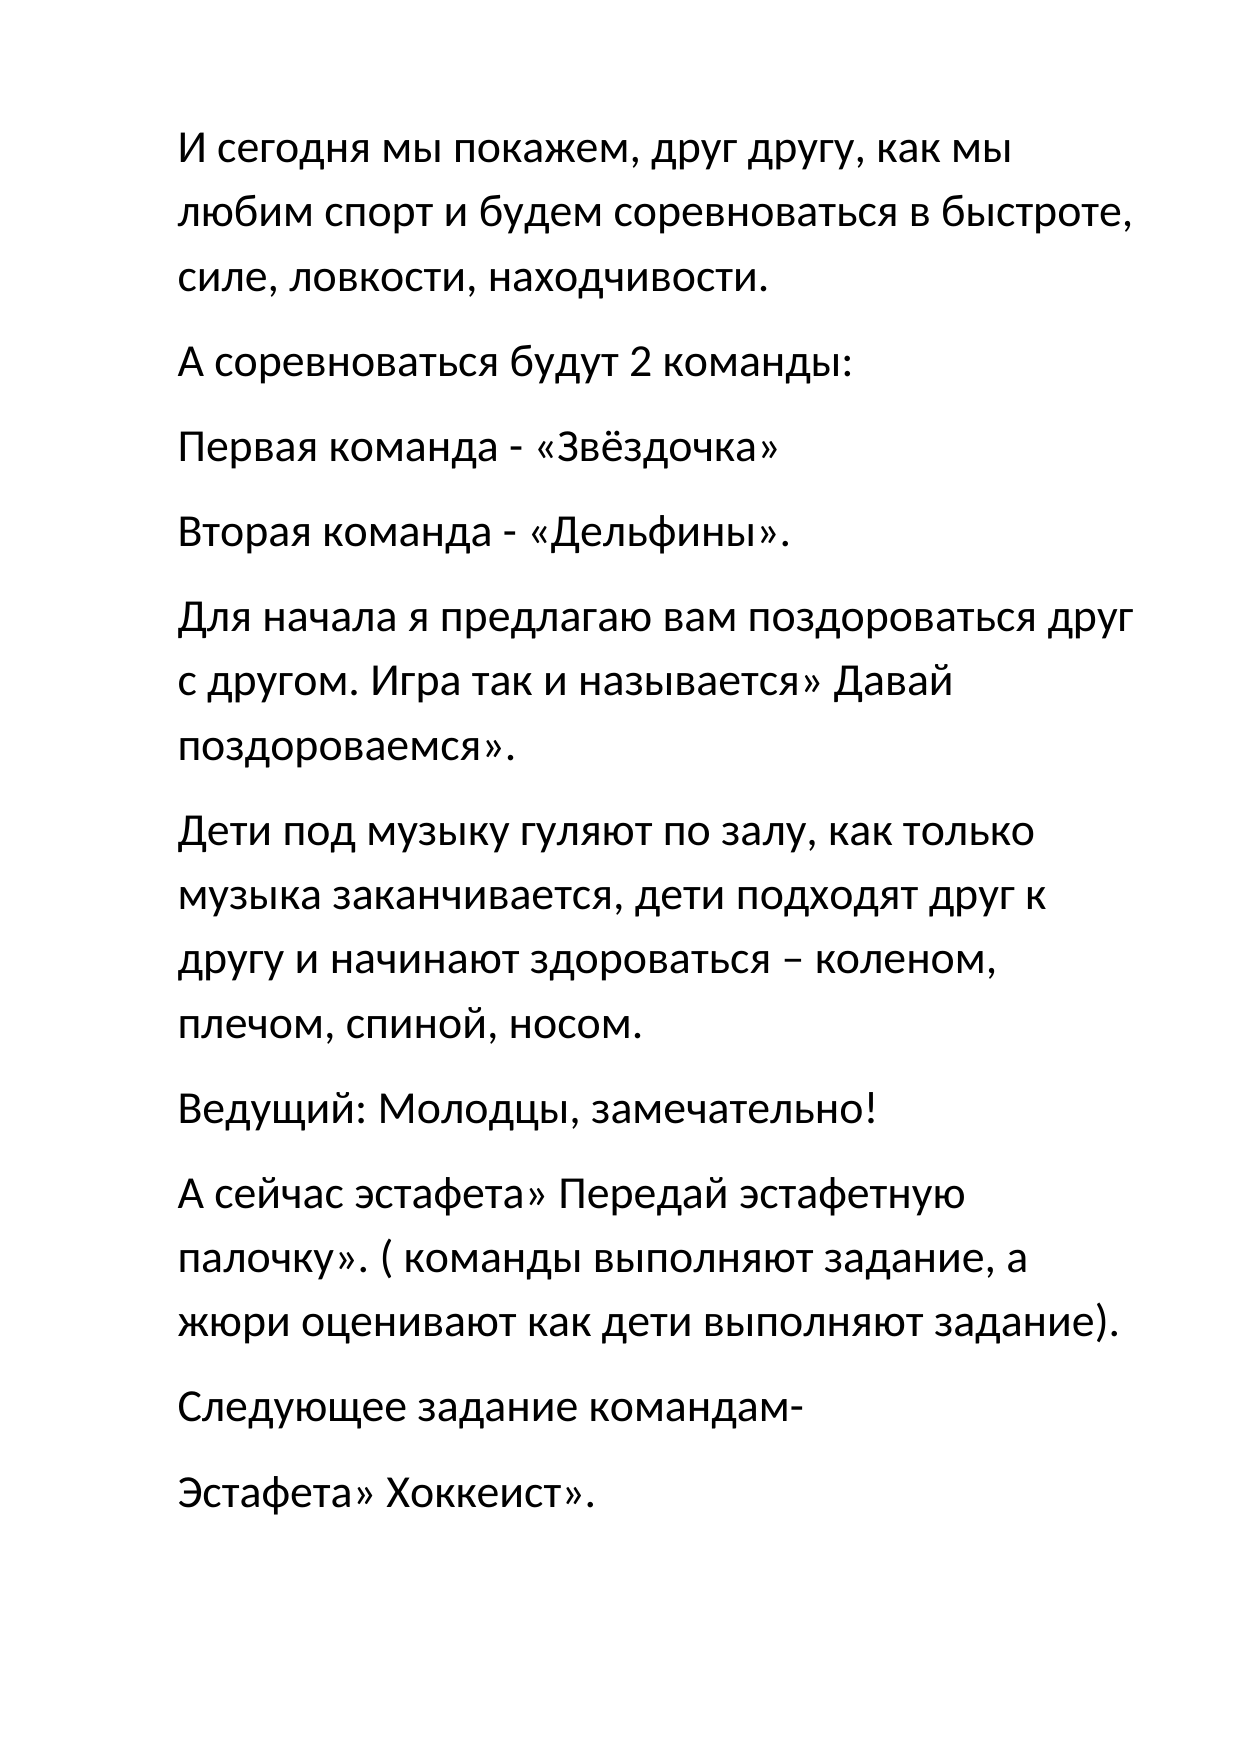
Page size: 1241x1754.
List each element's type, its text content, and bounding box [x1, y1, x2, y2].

text Эстафета» Хоккеист». [177, 1462, 1152, 1518]
text И сегодня мы покажем, друг другу, как мы любим спорт и будем соревноваться в быстроте, силе, ловкости, находчивости. [177, 118, 1152, 303]
text Для начала я предлагаю вам поздороваться друг с другом. Игра так и называется» Давай поздороваемся». [177, 587, 1152, 772]
text Вторая команда - «Дельфины». [177, 502, 1152, 558]
text Дети под музыку гуляют по залу, как только музыка заканчивается, дети подходят друг к другу и начинают здороваться – коленом, плечом, спиной, носом. [177, 801, 1152, 1049]
text Первая команда - «Звёздочка» [177, 417, 1152, 473]
text Ведущий: Молодцы, замечательно! [177, 1079, 1152, 1134]
text А сейчас эстафета» Передай эстафетную палочку». ( команды выполняют задание, а жюри оценивают как дети выполняют задание). [177, 1164, 1152, 1348]
text Следующее задание командам- [177, 1377, 1152, 1433]
text А соревноваться будут 2 команды: [177, 332, 1152, 388]
